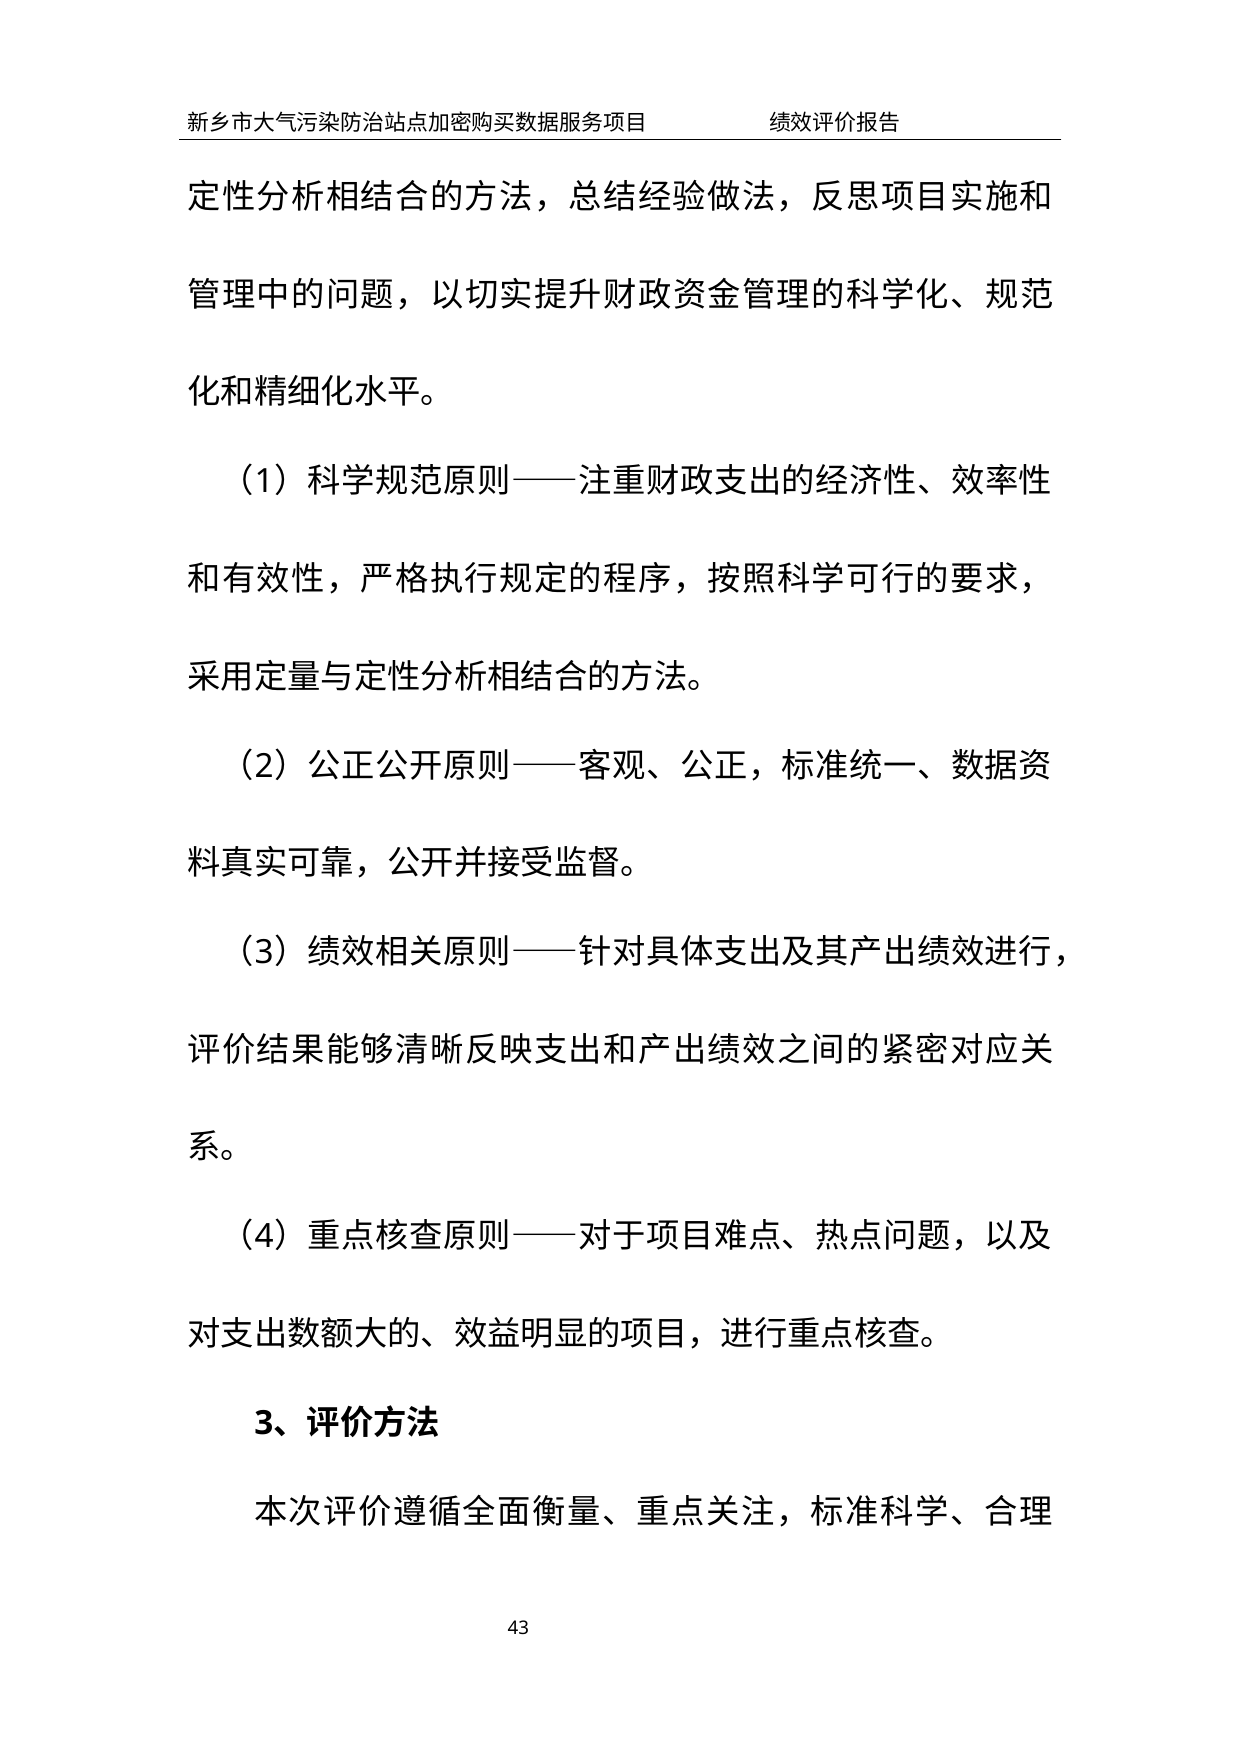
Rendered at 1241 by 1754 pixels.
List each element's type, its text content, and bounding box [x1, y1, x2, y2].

text （1）科学规范原则——注重财政支出的经济性、效率性和有效性，严格执行规定的程序，按照科学可行的要求，采用定量与定性分析相结合的方法。 [187, 446, 1053, 706]
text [187, 1476, 1053, 1541]
text （3）绩效相关原则——针对具体支出及其产出绩效进行，评价结果能够清晰反映支出和产出绩效之间的紧密对应关系。 [187, 917, 1053, 1177]
subtitle 3、评价方法 [187, 1387, 1053, 1452]
text （2）公正公开原则——客观、公正，标准统一、数据资料真实可靠，公开并接受监督。 [187, 730, 1053, 893]
text （4）重点核查原则——对于项目难点、热点问题，以及对支出数额大的、效益明显的项目，进行重点核查。 [187, 1201, 1053, 1363]
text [187, 162, 1053, 422]
